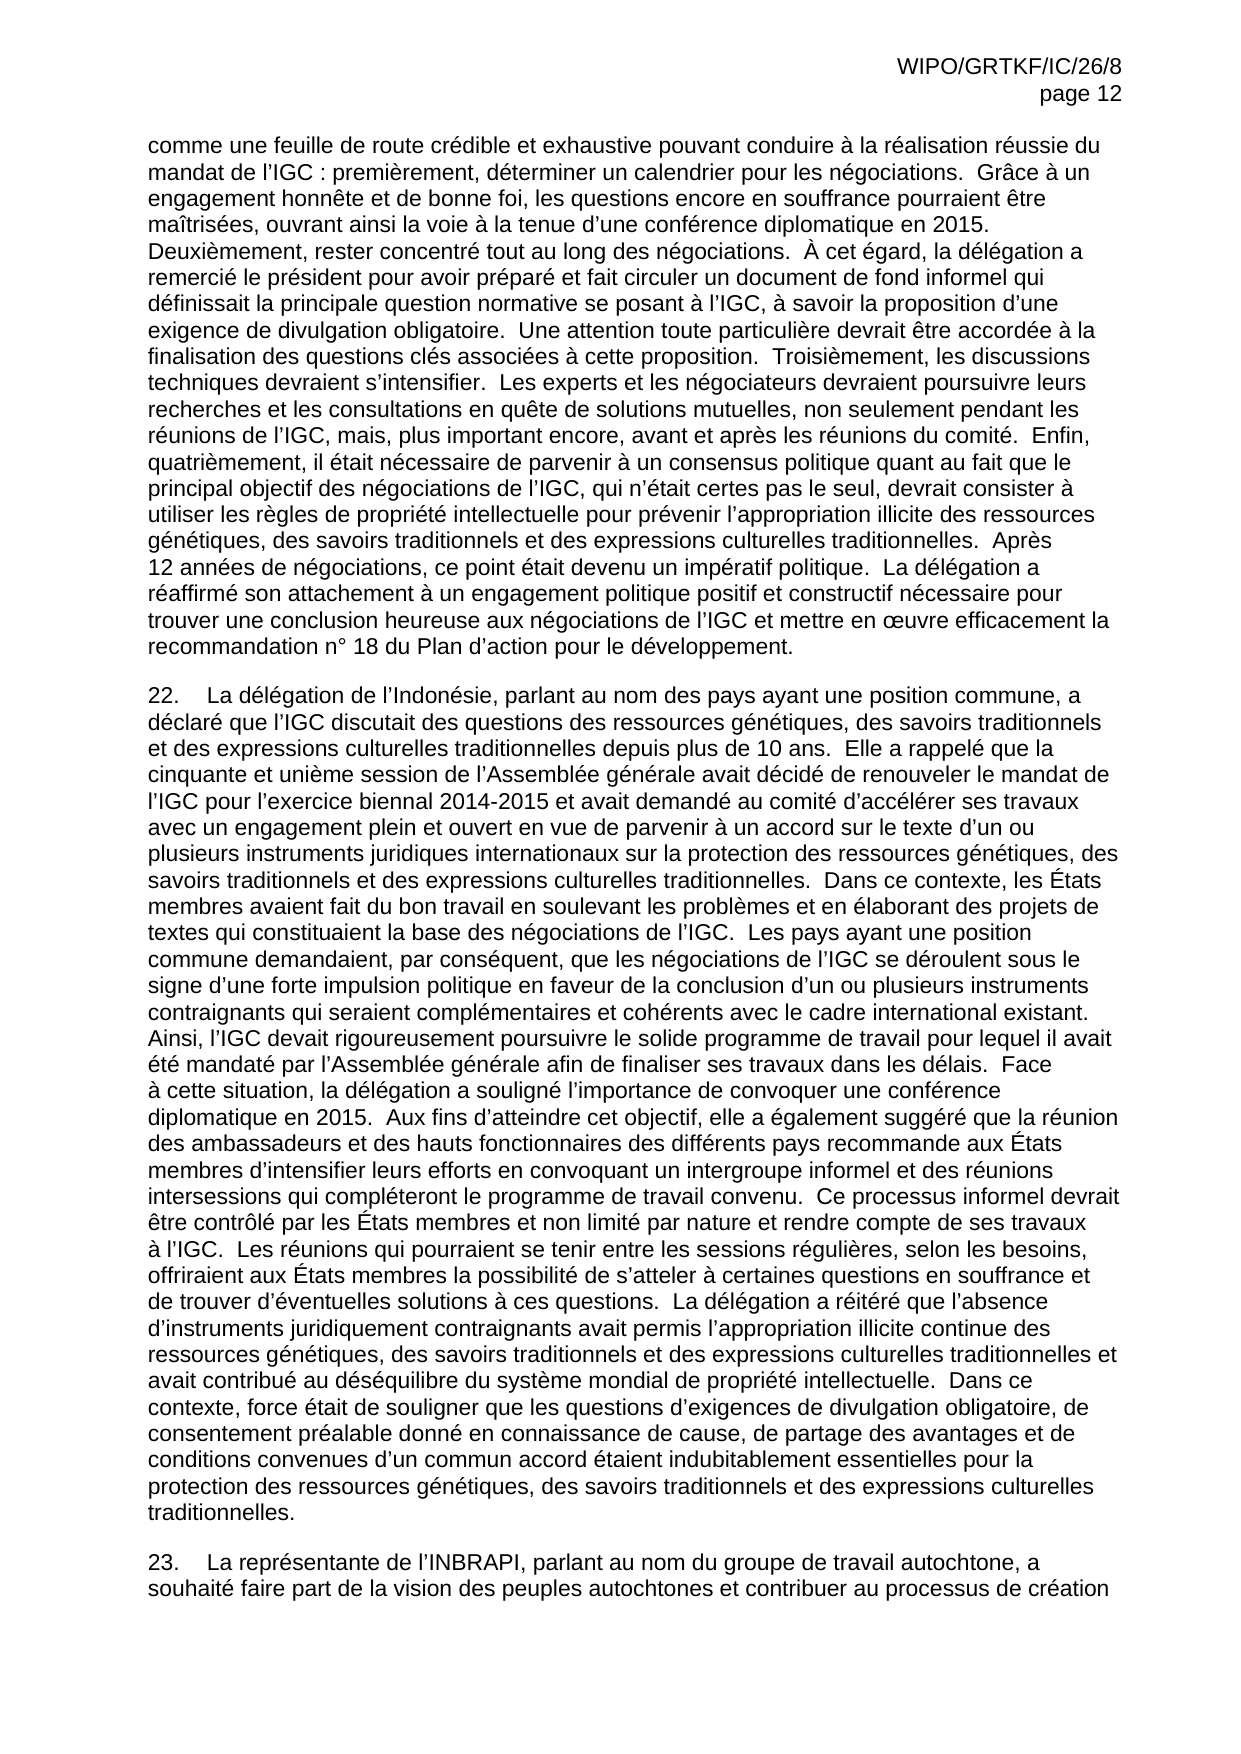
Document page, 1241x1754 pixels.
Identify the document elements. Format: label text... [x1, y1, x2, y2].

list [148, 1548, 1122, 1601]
list La délégation de l’Indonésie, parlant au nom des pays ayant une position commune, a déclaré que l’IGC discutait des questions des ressources génétiques, des savoirs traditionnels et des expressions culturelles traditionnelles depuis plus de 10 ans. Elle a rappelé que la cinquante et unième session de l’Assemblée générale avait décidé de renouveler le mandat de l’IGC pour l’exercice biennal 2014-2015 et avait demandé au comité d’accélérer ses travaux avec un engagement plein et ouvert en vue de parvenir à un accord sur le texte d’un ou plusieurs instruments juridiques internationaux sur la protection des ressources génétiques, des savoirs traditionnels et des expressions culturelles traditionnelles. Dans ce contexte, les États membres avaient fait du bon travail en soulevant les problèmes et en élaborant des projets de textes qui constituaient la base des négociations de l’IGC. Les pays ayant une position commune demandaient, par conséquent, que les négociations de l’IGC se déroulent sous le signe d’une forte impulsion politique en faveur de la conclusion d’un ou plusieurs instruments contraignants qui seraient complémentaires et cohérents avec le cadre international existant. Ainsi, l’IGC devait rigoureusement poursuivre le solide programme de travail pour lequel il avait été mandaté par l’Assemblée générale afin de finaliser ses travaux dans les délais. Face à cette situation, la délégation a souligné l’importance de convoquer une conférence diplomatique en 2015. Aux fins d’atteindre cet objectif, elle a également suggéré que la réunion des ambassadeurs et des hauts fonctionnaires des différents pays recommande aux États membres d’intensifier leurs efforts en convoquant un intergroupe informel et des réunions intersessions qui compléteront le programme de travail convenu. Ce processus informel devrait être contrôlé par les États membres et non limité par nature et rendre compte de ses travaux à l’IGC. Les réunions qui pourraient se tenir entre les sessions régulières, selon les besoins, offriraient aux États membres la possibilité de s’atteler à certaines questions en souffrance et de trouver d’éventuelles solutions à ces questions. La délégation a réitéré que l’absence d’instruments juridiquement contraignants avait permis l’appropriation illicite continue des ressources génétiques, des savoirs traditionnels et des expressions culturelles traditionnelles et avait contribué au déséquilibre du système mondial de propriété intellectuelle. Dans ce contexte, force était de souligner que les questions d’exigences de divulgation obligatoire, de consentement préalable donné en connaissance de cause, de partage des avantages et de conditions convenues d’un commun accord étaient indubitablement essentielles pour la protection des ressources génétiques, des savoirs traditionnels et des expressions culturelles traditionnelles. [148, 682, 1122, 1526]
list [148, 132, 1122, 659]
